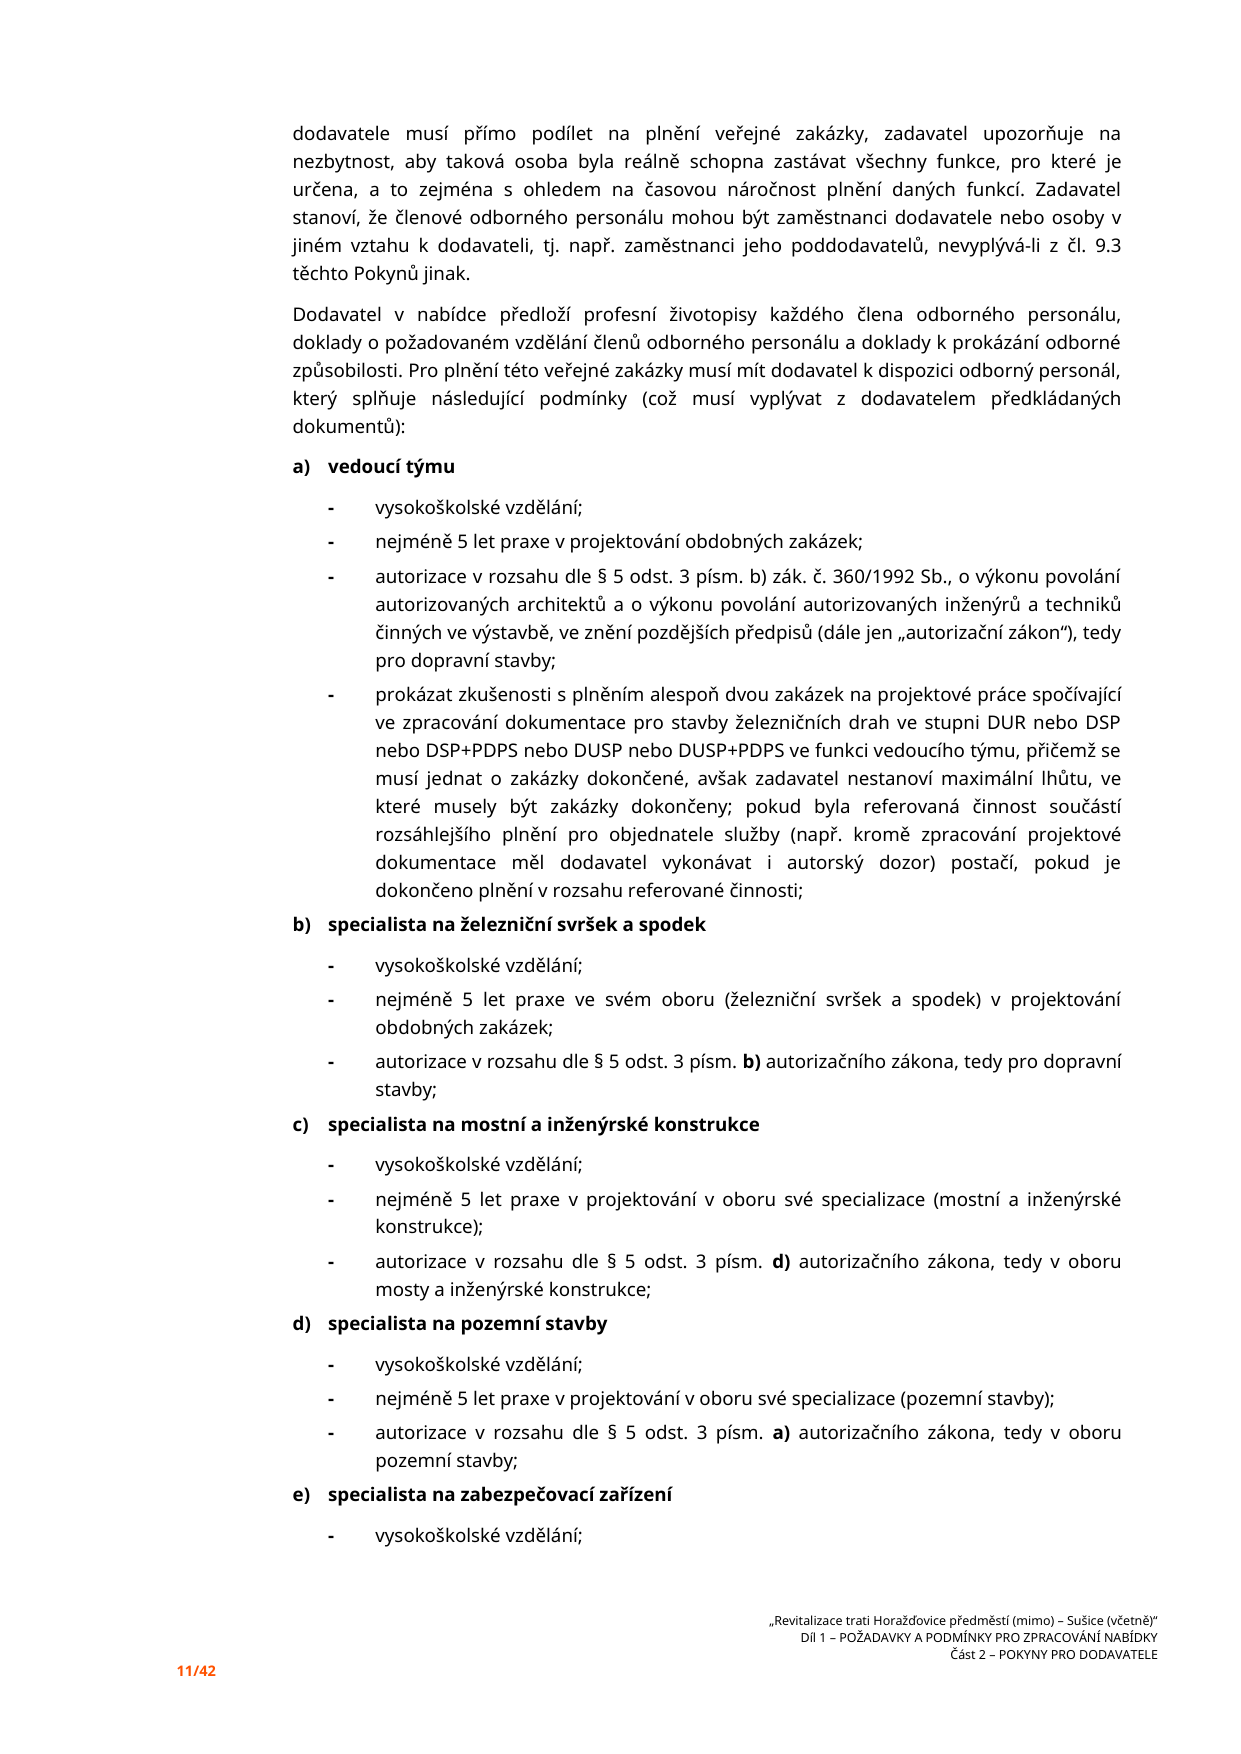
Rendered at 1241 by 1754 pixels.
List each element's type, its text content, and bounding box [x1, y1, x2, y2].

text vysokoškolské vzdělání; [328, 1351, 1122, 1376]
text autorizace v rozsahu dle § 5 odst. 3 písm. a) autorizačního zákona, tedy v oboru pozemní stavby; [328, 1419, 1122, 1473]
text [292, 121, 1122, 286]
text vysokoškolské vzdělání; [328, 1522, 1122, 1548]
list specialista na pozemní stavby [292, 1310, 1122, 1336]
list vedoucí týmu [292, 454, 1122, 479]
text prokázat zkušenosti s plněním alespoň dvou zakázek na projektové práce spočívající ve zpracování dokumentace pro stavby železničních drah ve stupni DUR nebo DSP nebo DSP+PDPS nebo DUSP nebo DUSP+PDPS ve funkci vedoucího týmu, přičemž se musí jednat o zakázky dokončené, avšak zadavatel nestanoví maximální lhůtu, ve které musely být zakázky dokončeny; pokud byla referovaná činnost součástí rozsáhlejšího plnění pro objednatele služby (např. kromě zpracování projektové dokumentace měl dodavatel vykonávat i autorský dozor) postačí, pokud je dokončeno plnění v rozsahu referované činnosti; [328, 681, 1122, 903]
text Dodavatel v nabídce předloží profesní životopisy každého člena odborného personálu, doklady o požadovaném vzdělání členů odborného personálu a doklady k prokázání odborné způsobilosti. Pro plnění této veřejné zakázky musí mít dodavatel k dispozici odborný personál, který splňuje následující podmínky (což musí vyplývat z dodavatelem předkládaných dokumentů): [292, 301, 1122, 439]
text autorizace v rozsahu dle § 5 odst. 3 písm. d) autorizačního zákona, tedy v oboru mosty a inženýrské konstrukce; [328, 1248, 1122, 1302]
text vysokoškolské vzdělání; [328, 494, 1122, 520]
text vysokoškolské vzdělání; [328, 1152, 1122, 1177]
text nejméně 5 let praxe v projektování obdobných zakázek; [328, 529, 1122, 554]
text vysokoškolské vzdělání; [328, 952, 1122, 978]
text autorizace v rozsahu dle § 5 odst. 3 písm. b) zák. č. 360/1992 Sb., o výkonu povolání autorizovaných architektů a o výkonu povolání autorizovaných inženýrů a techniků činných ve výstavbě, ve znění pozdějších předpisů (dále jen „autorizační zákon“), tedy pro dopravní stavby; [328, 563, 1122, 672]
text nejméně 5 let praxe v projektování v oboru své specializace (pozemní stavby); [328, 1385, 1122, 1411]
text nejméně 5 let praxe v projektování v oboru své specializace (mostní a inženýrské konstrukce); [328, 1186, 1122, 1239]
list specialista na zabezpečovací zařízení [292, 1482, 1122, 1507]
text autorizace v rozsahu dle § 5 odst. 3 písm. b) autorizačního zákona, tedy pro dopravní stavby; [328, 1049, 1122, 1102]
list specialista na železniční svršek a spodek [292, 912, 1122, 937]
list specialista na mostní a inženýrské konstrukce [292, 1111, 1122, 1137]
text nejméně 5 let praxe ve svém oboru (železniční svršek a spodek) v projektování obdobných zakázek; [328, 986, 1122, 1040]
